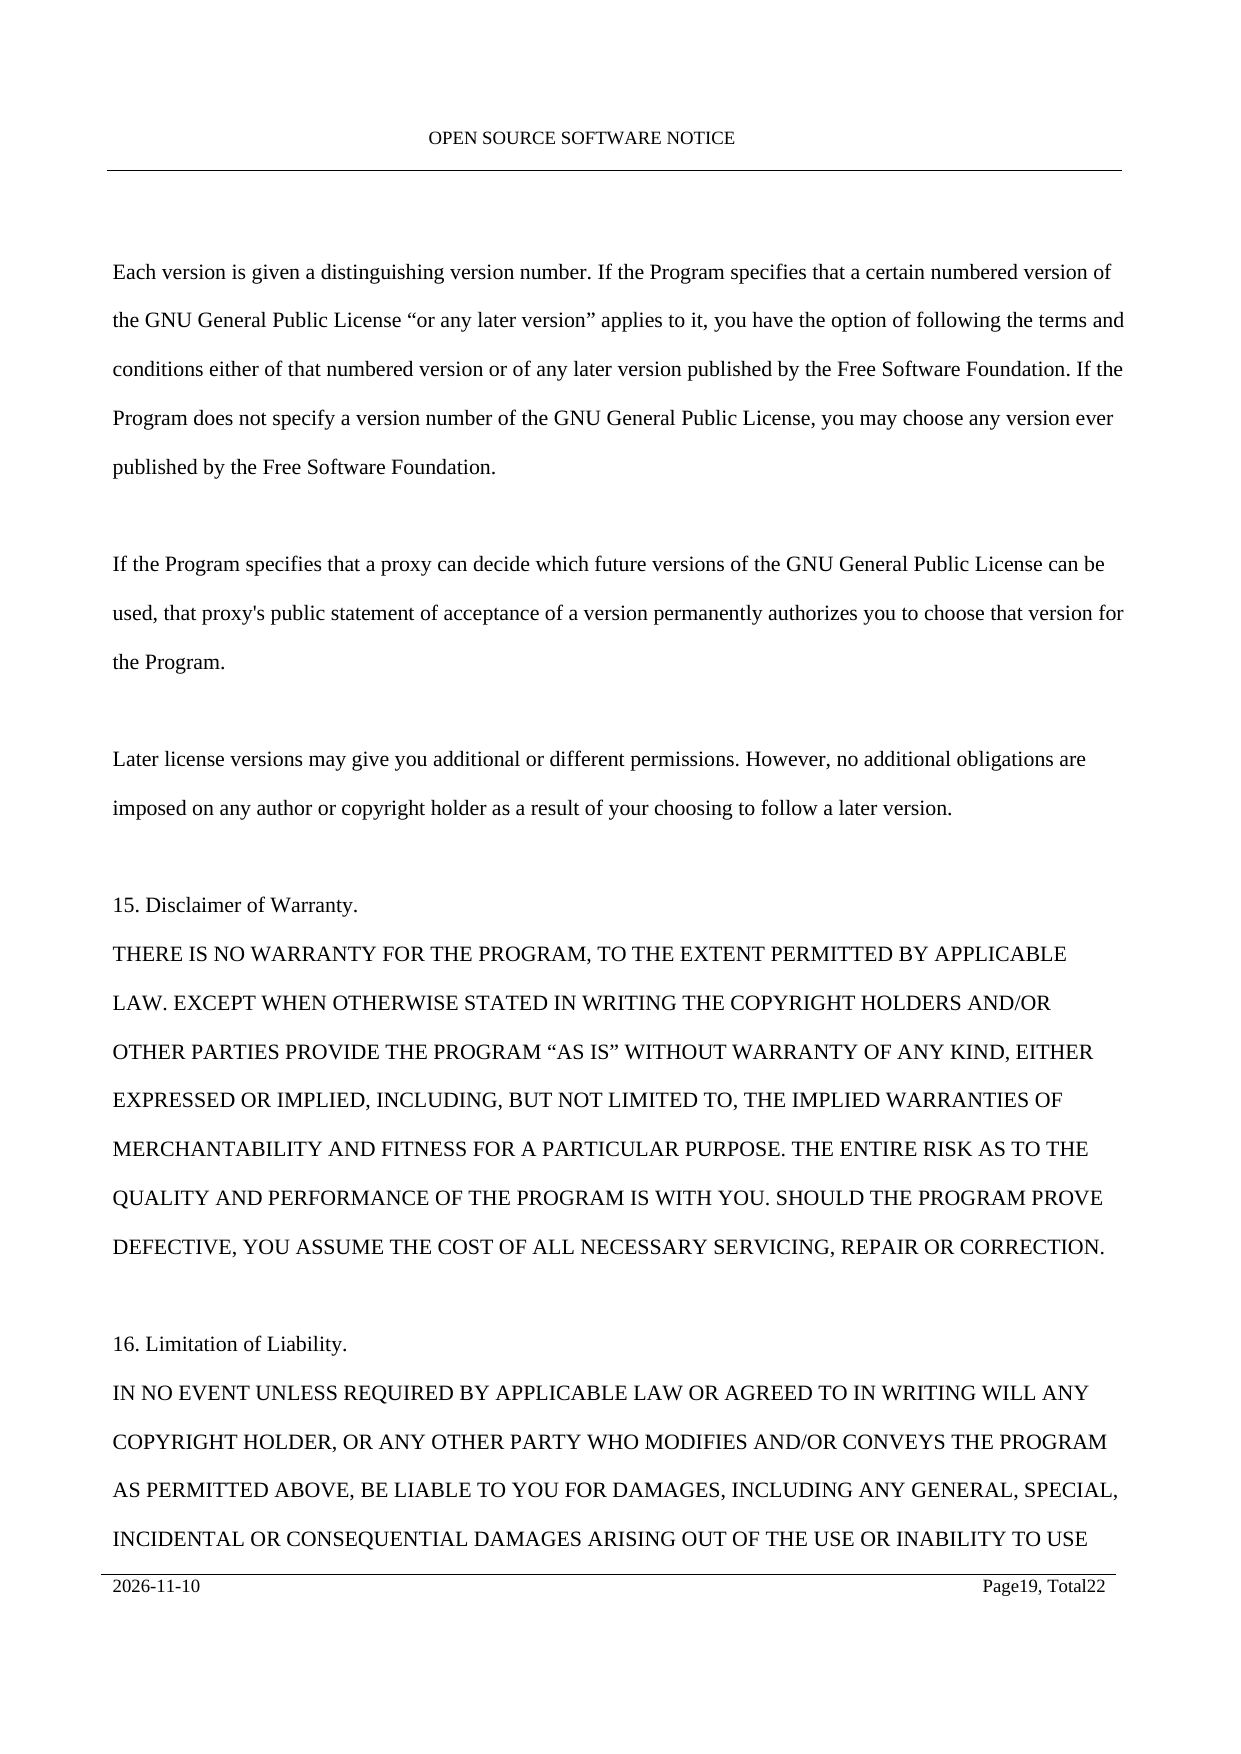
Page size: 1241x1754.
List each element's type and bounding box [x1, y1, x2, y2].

text [112, 206, 1128, 1555]
